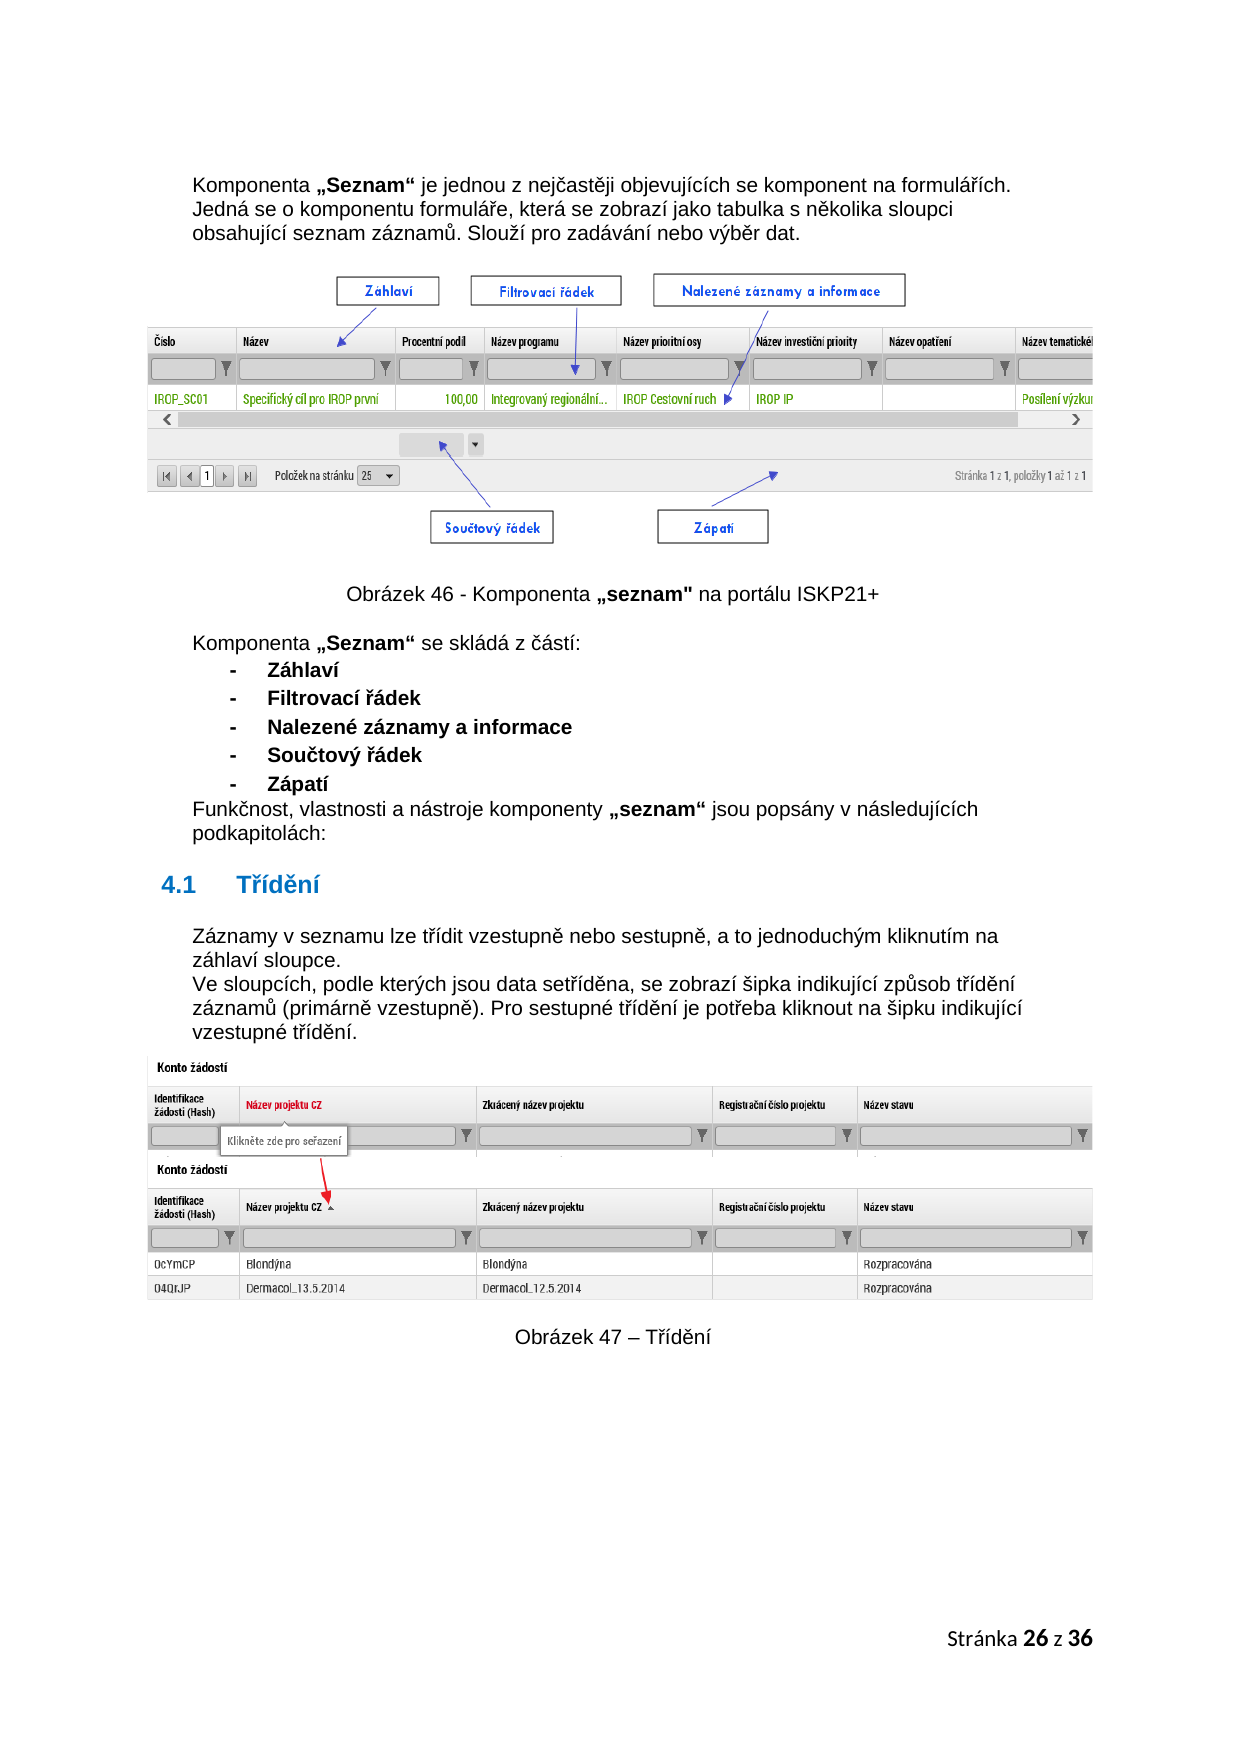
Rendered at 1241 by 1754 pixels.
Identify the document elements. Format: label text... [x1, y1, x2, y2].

text Ve sloupcích, podle kterých jsou data setříděna, se zobrazí šipka indikující způsob třídění záznamů (primárně vzestupně). Pro sestupné třídění je potřeba kliknout na šipku indikující vzestupné třídění. [192, 972, 1034, 1043]
text Komponenta „Seznam“ se skládá z částí: [192, 631, 1034, 655]
text Záznamy v seznamu lze třídit vzestupně nebo sestupně, a to jednoduchým kliknutím na záhlaví sloupce. [192, 924, 1034, 972]
list Filtrovací řádek [229, 683, 1034, 712]
picture [147, 1056, 1093, 1300]
text Komponenta „Seznam“ je jednou z nejčastěji objevujících se komponent na formulářích. Jedná se o komponentu formuláře, která se zobrazí jako tabulka s několika sloupci obsahující seznam záznamů. Slouží pro zadávání nebo výběr dat. [192, 173, 1034, 244]
list Zápatí [229, 769, 1034, 797]
text Třídění [161, 870, 1093, 899]
picture [147, 257, 1093, 557]
list Nalezené záznamy a informace [229, 712, 1034, 740]
list Záhlaví [229, 655, 1034, 683]
list Součtový řádek [229, 740, 1034, 769]
text Funkčnost, vlastnosti a nástroje komponenty „seznam“ jsou popsány v následujících podkapitolách: [192, 797, 1034, 845]
